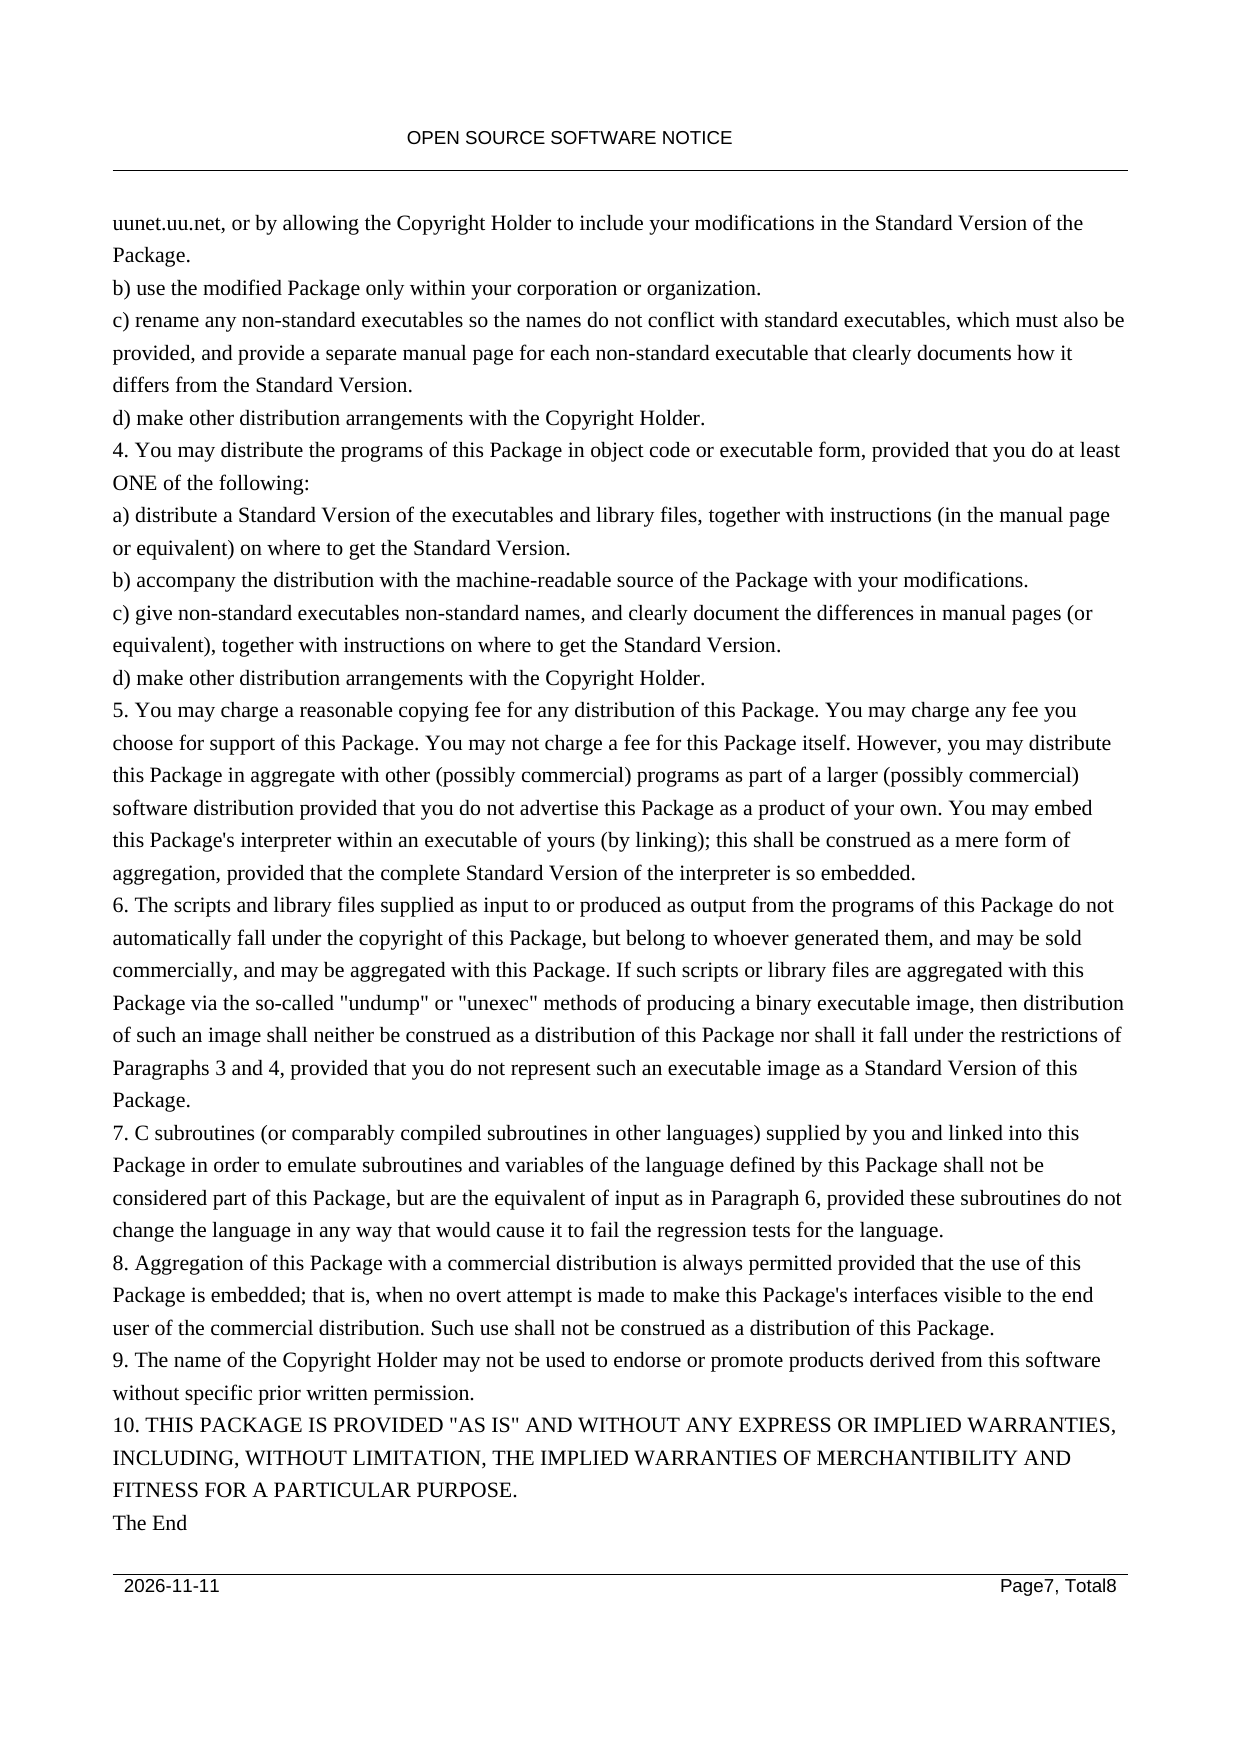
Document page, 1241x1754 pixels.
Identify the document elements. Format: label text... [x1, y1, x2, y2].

text b) accompany the distribution with the machine-readable source of the Package with your modifications. [112, 564, 1128, 596]
text c) rename any non-standard executables so the names do not conflict with standard executables, which must also be provided, and provide a separate manual page for each non-standard executable that clearly documents how it differs from the Standard Version. [112, 304, 1128, 401]
text 6. The scripts and library files supplied as input to or produced as output from the programs of this Package do not automatically fall under the copyright of this Package, but belong to whoever generated them, and may be sold commercially, and may be aggregated with this Package. If such scripts or library files are aggregated with this Package via the so-called "undump" or "unexec" methods of producing a binary executable image, then distribution of such an image shall neither be construed as a distribution of this Package nor shall it fall under the restrictions of Paragraphs 3 and 4, provided that you do not represent such an executable image as a Standard Version of this Package. [112, 889, 1128, 1116]
text 8. Aggregation of this Package with a commercial distribution is always permitted provided that the use of this Package is embedded; that is, when no overt attempt is made to make this Package's interfaces visible to the end user of the commercial distribution. Such use shall not be construed as a distribution of this Package. [112, 1246, 1128, 1344]
text b) use the modified Package only within your corporation or organization. [112, 271, 1128, 304]
text 10. THIS PACKAGE IS PROVIDED "AS IS" AND WITHOUT ANY EXPRESS OR IMPLIED WARRANTIES, INCLUDING, WITHOUT LIMITATION, THE IMPLIED WARRANTIES OF MERCHANTIBILITY AND FITNESS FOR A PARTICULAR PURPOSE. [112, 1409, 1128, 1506]
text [112, 206, 1128, 271]
text 9. The name of the Copyright Holder may not be used to endorse or promote products derived from this software without specific prior written permission. [112, 1344, 1128, 1409]
text 7. C subroutines (or comparably compiled subroutines in other languages) supplied by you and linked into this Package in order to emulate subroutines and variables of the language defined by this Package shall not be considered part of this Package, but are the equivalent of input as in Paragraph 6, provided these subroutines do not change the language in any way that would cause it to fail the regression tests for the language. [112, 1116, 1128, 1246]
text The End [112, 1506, 1128, 1539]
text a) distribute a Standard Version of the executables and library files, together with instructions (in the manual page or equivalent) on where to get the Standard Version. [112, 499, 1128, 564]
text 4. You may distribute the programs of this Package in object code or executable form, provided that you do at least ONE of the following: [112, 434, 1128, 499]
text d) make other distribution arrangements with the Copyright Holder. [112, 401, 1128, 434]
text c) give non-standard executables non-standard names, and clearly document the differences in manual pages (or equivalent), together with instructions on where to get the Standard Version. [112, 596, 1128, 661]
text d) make other distribution arrangements with the Copyright Holder. [112, 661, 1128, 694]
text 5. You may charge a reasonable copying fee for any distribution of this Package. You may charge any fee you choose for support of this Package. You may not charge a fee for this Package itself. However, you may distribute this Package in aggregate with other (possibly commercial) programs as part of a larger (possibly commercial) software distribution provided that you do not advertise this Package as a product of your own. You may embed this Package's interpreter within an executable of yours (by linking); this shall be construed as a mere form of aggregation, provided that the complete Standard Version of the interpreter is so embedded. [112, 694, 1128, 889]
